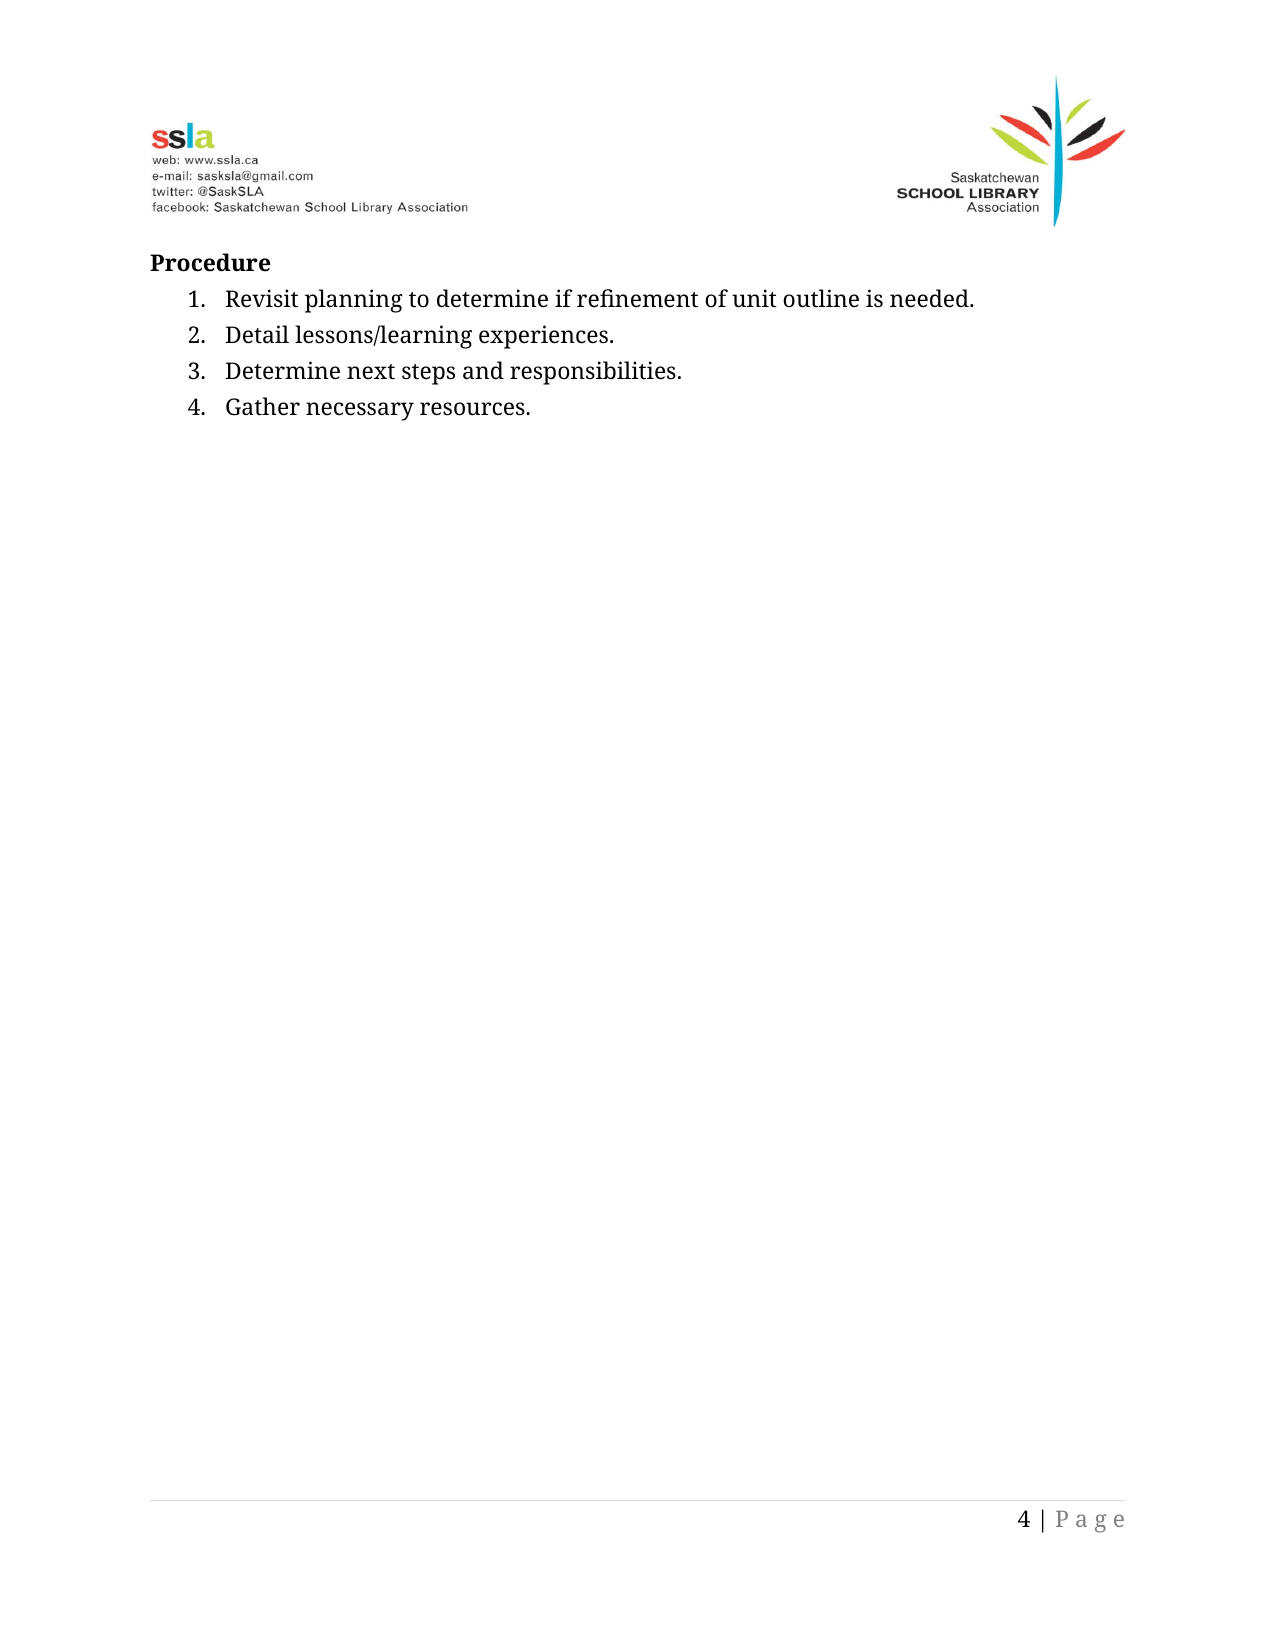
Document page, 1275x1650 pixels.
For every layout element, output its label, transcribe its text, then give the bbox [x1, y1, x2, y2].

list Detail lessons/learning experiences. [187, 319, 1125, 350]
text Procedure [150, 247, 1125, 278]
list Gather necessary resources. [187, 391, 1125, 422]
list Revisit planning to determine if refinement of unit outline is needed. [187, 283, 1125, 314]
list Determine next steps and responsibilities. [187, 355, 1125, 386]
picture [150, 75, 1125, 227]
